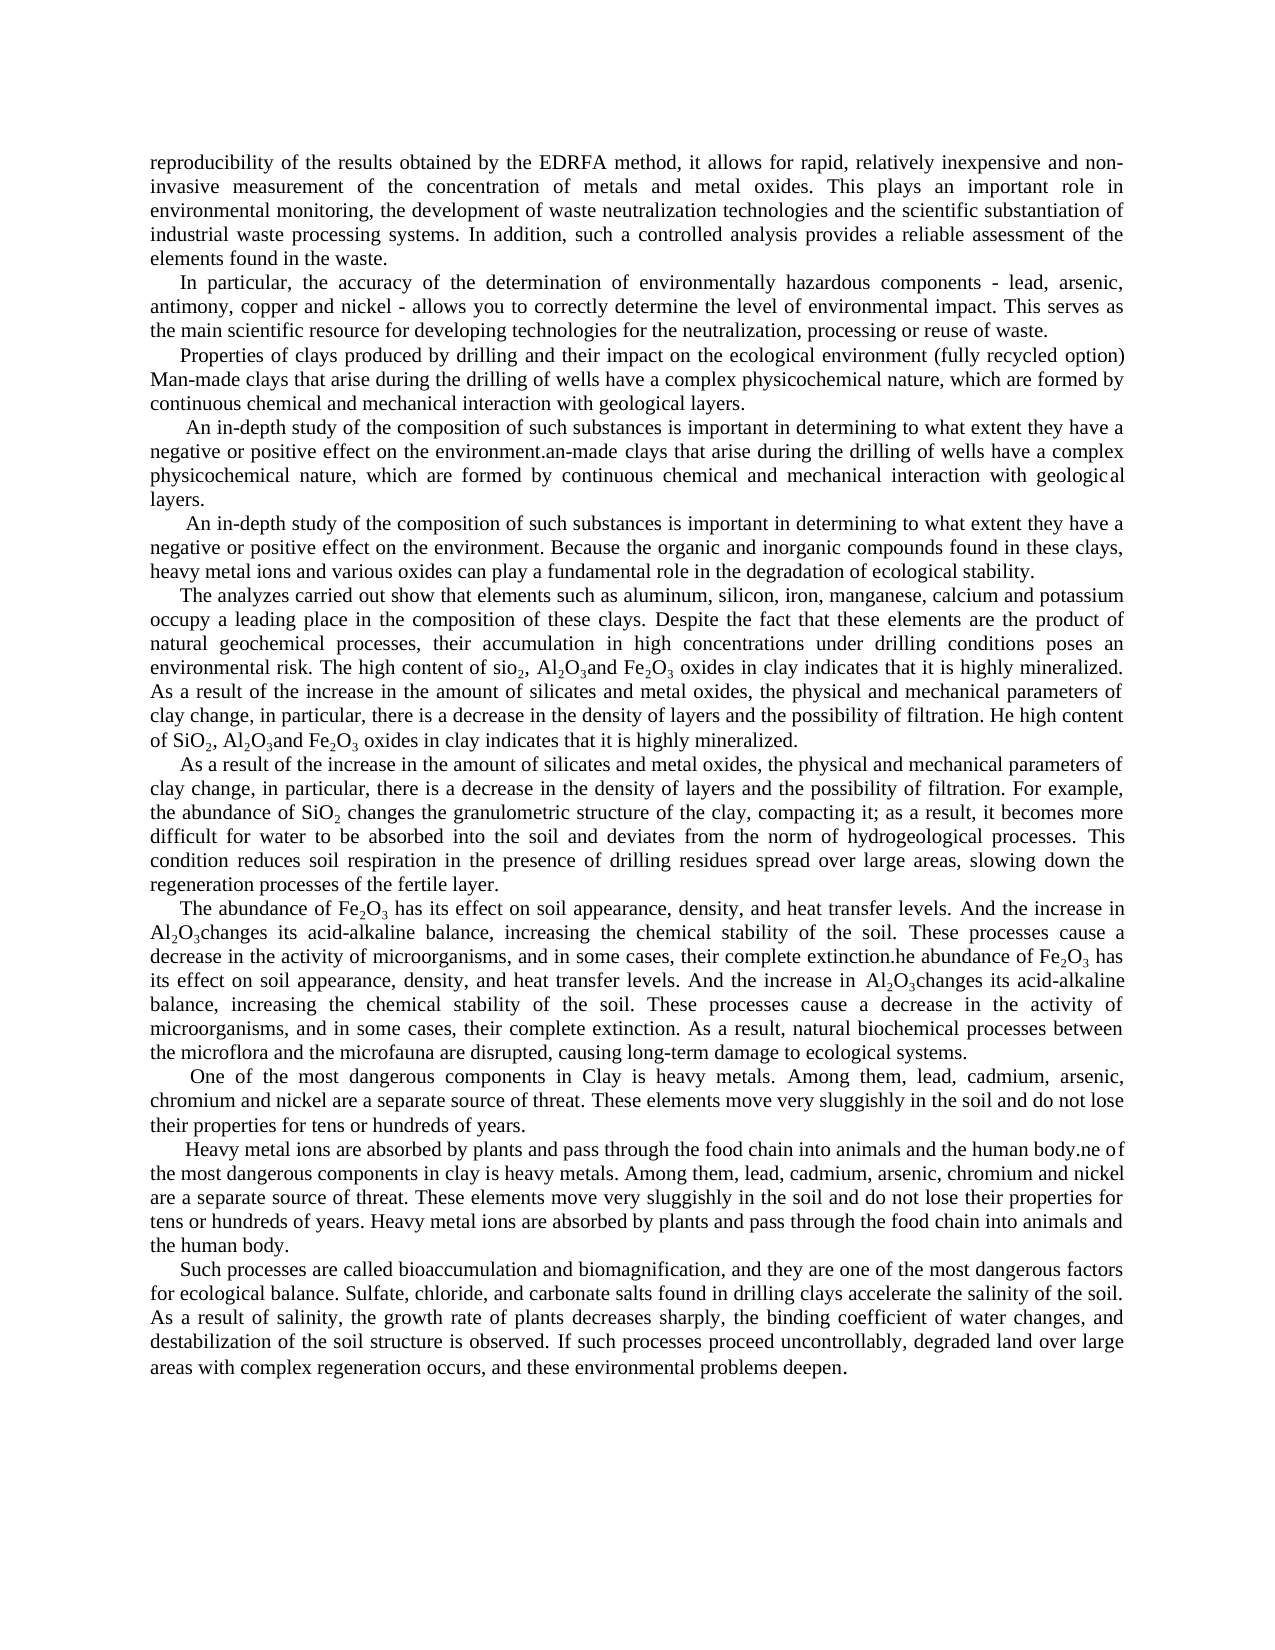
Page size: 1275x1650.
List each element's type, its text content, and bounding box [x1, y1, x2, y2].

text The analyzes carried out show that elements such as aluminum, silicon, iron, manganese, calcium and potassium occupy a leading place in the composition of these clays. Despite the fact that these elements are the product of natural geochemical processes, their accumulation in high concentrations under drilling conditions poses an environmental risk. The high content of sio₂, Al₂O₃and Fe₂O₃ oxides in clay indicates that it is highly mineralized. As a result of the increase in the amount of silicates and metal oxides, the physical and mechanical parameters of clay change, in particular, there is a decrease in the density of layers and the possibility of filtration. He high content of SiO₂, Al₂O₃and Fe₂O₃ oxides in clay indicates that it is highly mineralized. [150, 583, 1125, 752]
text An in-depth study of the composition of such substances is important in determining to what extent they have a negative or positive effect on the environment.an-made clays that arise during the drilling of wells have a complex physicochemical nature, which are formed by continuous chemical and mechanical interaction with geological layers. [150, 415, 1125, 511]
text In particular, the accuracy of the determination of environmentally hazardous components - lead, arsenic, antimony, copper and nickel - allows you to correctly determine the level of environmental impact. This serves as the main scientific resource for developing technologies for the neutralization, processing or reuse of waste. [150, 270, 1125, 342]
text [150, 150, 1125, 270]
text The abundance of Fe₂O₃ has its effect on soil appearance, density, and heat transfer levels. And the increase in Al₂O₃changes its acid-alkaline balance, increasing the chemical stability of the soil. These processes cause a decrease in the activity of microorganisms, and in some cases, their complete extinction.he abundance of Fe₂O₃ has its effect on soil appearance, density, and heat transfer levels. And the increase in Al₂O₃changes its acid-alkaline balance, increasing the chemical stability of the soil. These processes cause a decrease in the activity of microorganisms, and in some cases, their complete extinction. As a result, natural biochemical processes between the microflora and the microfauna are disrupted, causing long-term damage to ecological systems. [150, 896, 1125, 1064]
text One of the most dangerous components in Clay is heavy metals. Among them, lead, cadmium, arsenic, chromium and nickel are a separate source of threat. These elements move very sluggishly in the soil and do not lose their properties for tens or hundreds of years. [150, 1064, 1125, 1137]
text As a result of the increase in the amount of silicates and metal oxides, the physical and mechanical parameters of clay change, in particular, there is a decrease in the density of layers and the possibility of filtration. For example, the abundance of SiO₂ changes the granulometric structure of the clay, compacting it; as a result, it becomes more difficult for water to be absorbed into the soil and deviates from the norm of hydrogeological processes. This condition reduces soil respiration in the presence of drilling residues spread over large areas, slowing down the regeneration processes of the fertile layer. [150, 752, 1125, 896]
text Such processes are called bioaccumulation and biomagnification, and they are one of the most dangerous factors for ecological balance. Sulfate, chloride, and carbonate salts found in drilling clays accelerate the salinity of the soil. As a result of salinity, the growth rate of plants decreases sharply, the binding coefficient of water changes, and destabilization of the soil structure is observed. If such processes proceed uncontrollably, degraded land over large areas with complex regeneration occurs, and these environmental problems deepen. [150, 1257, 1125, 1379]
text Properties of clays produced by drilling and their impact on the ecological environment (fully recycled option) Man-made clays that arise during the drilling of wells have a complex physicochemical nature, which are formed by continuous chemical and mechanical interaction with geological layers. [150, 342, 1125, 415]
text An in-depth study of the composition of such substances is important in determining to what extent they have a negative or positive effect on the environment. Because the organic and inorganic compounds found in these clays, heavy metal ions and various oxides can play a fundamental role in the degradation of ecological stability. [150, 511, 1125, 583]
text Heavy metal ions are absorbed by plants and pass through the food chain into animals and the human body.ne of the most dangerous components in clay is heavy metals. Among them, lead, cadmium, arsenic, chromium and nickel are a separate source of threat. These elements move very sluggishly in the soil and do not lose their properties for tens or hundreds of years. Heavy metal ions are absorbed by plants and pass through the food chain into animals and the human body. [150, 1137, 1125, 1257]
